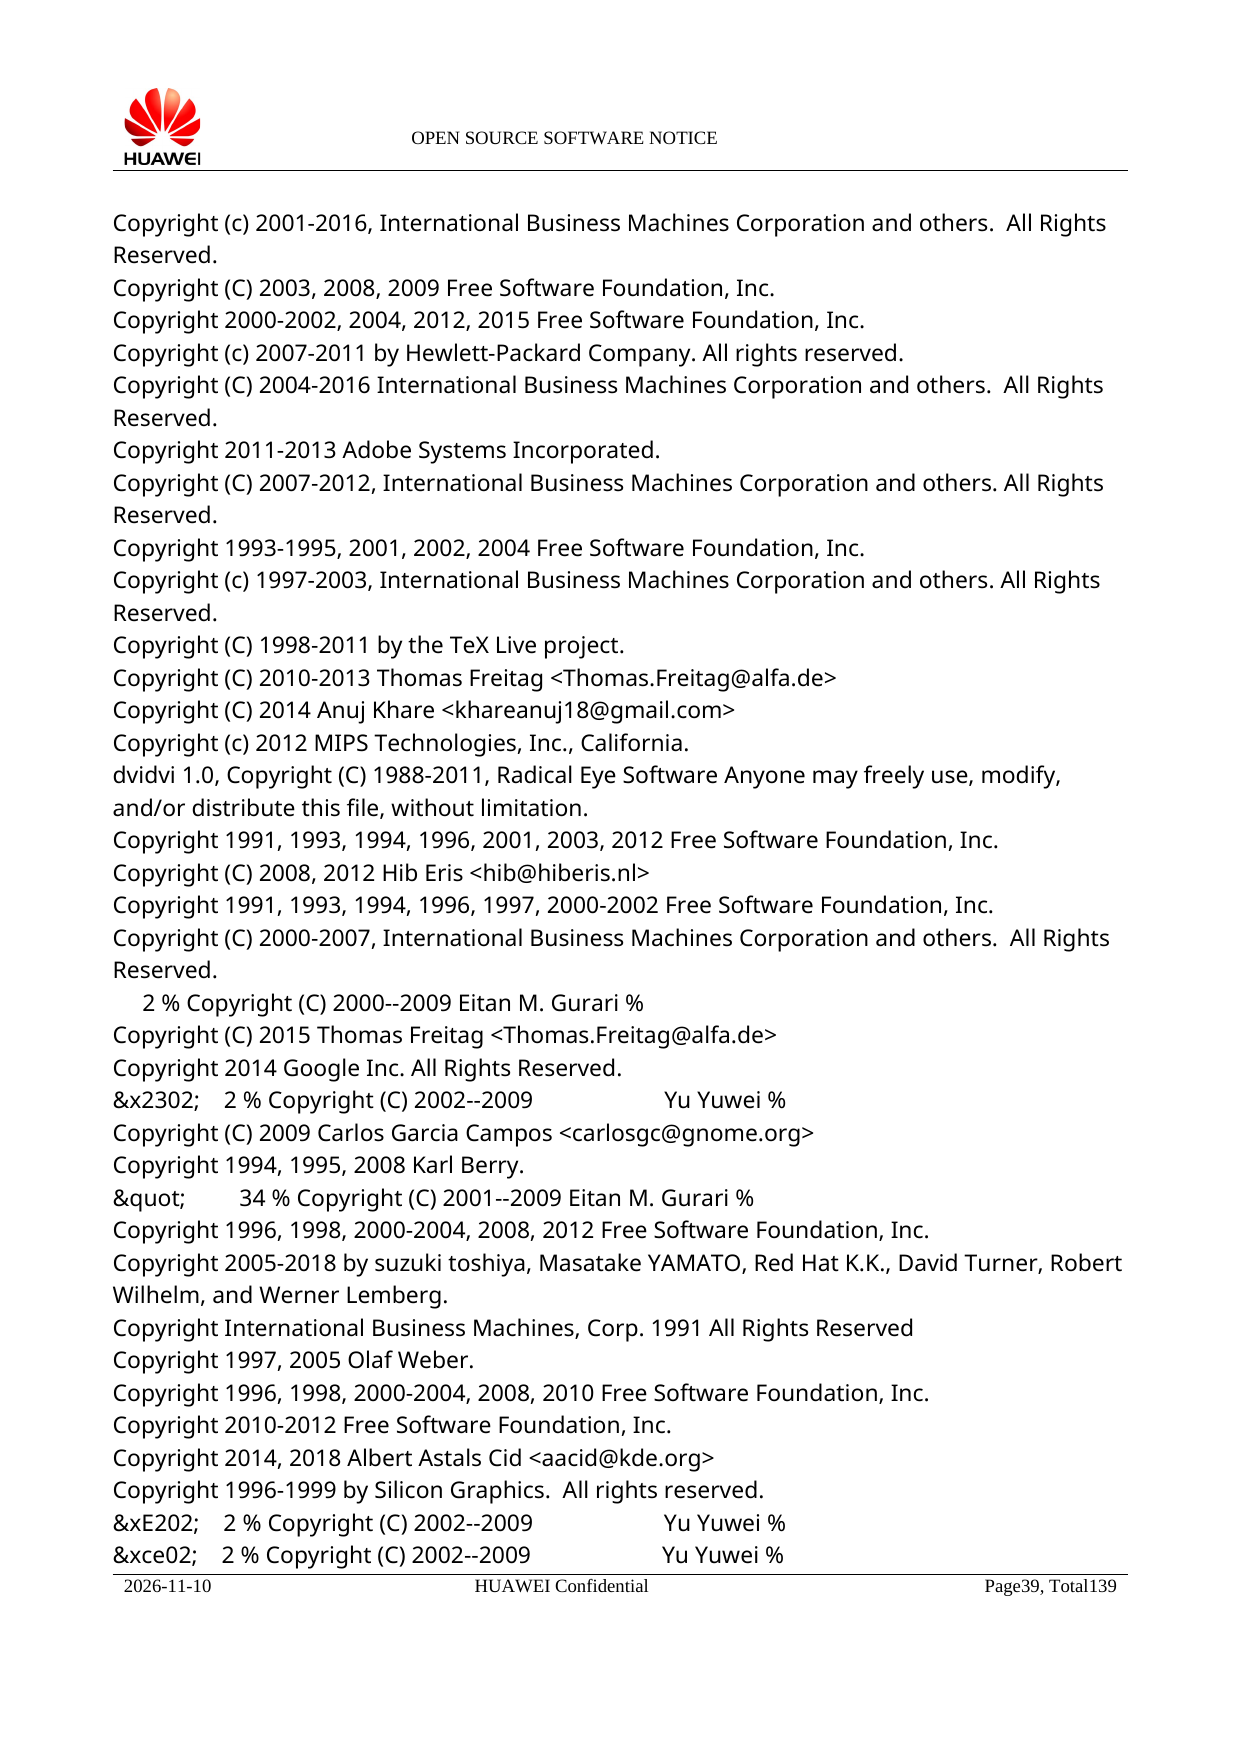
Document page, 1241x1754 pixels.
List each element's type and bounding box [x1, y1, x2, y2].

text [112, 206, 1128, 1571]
picture [124, 88, 201, 165]
